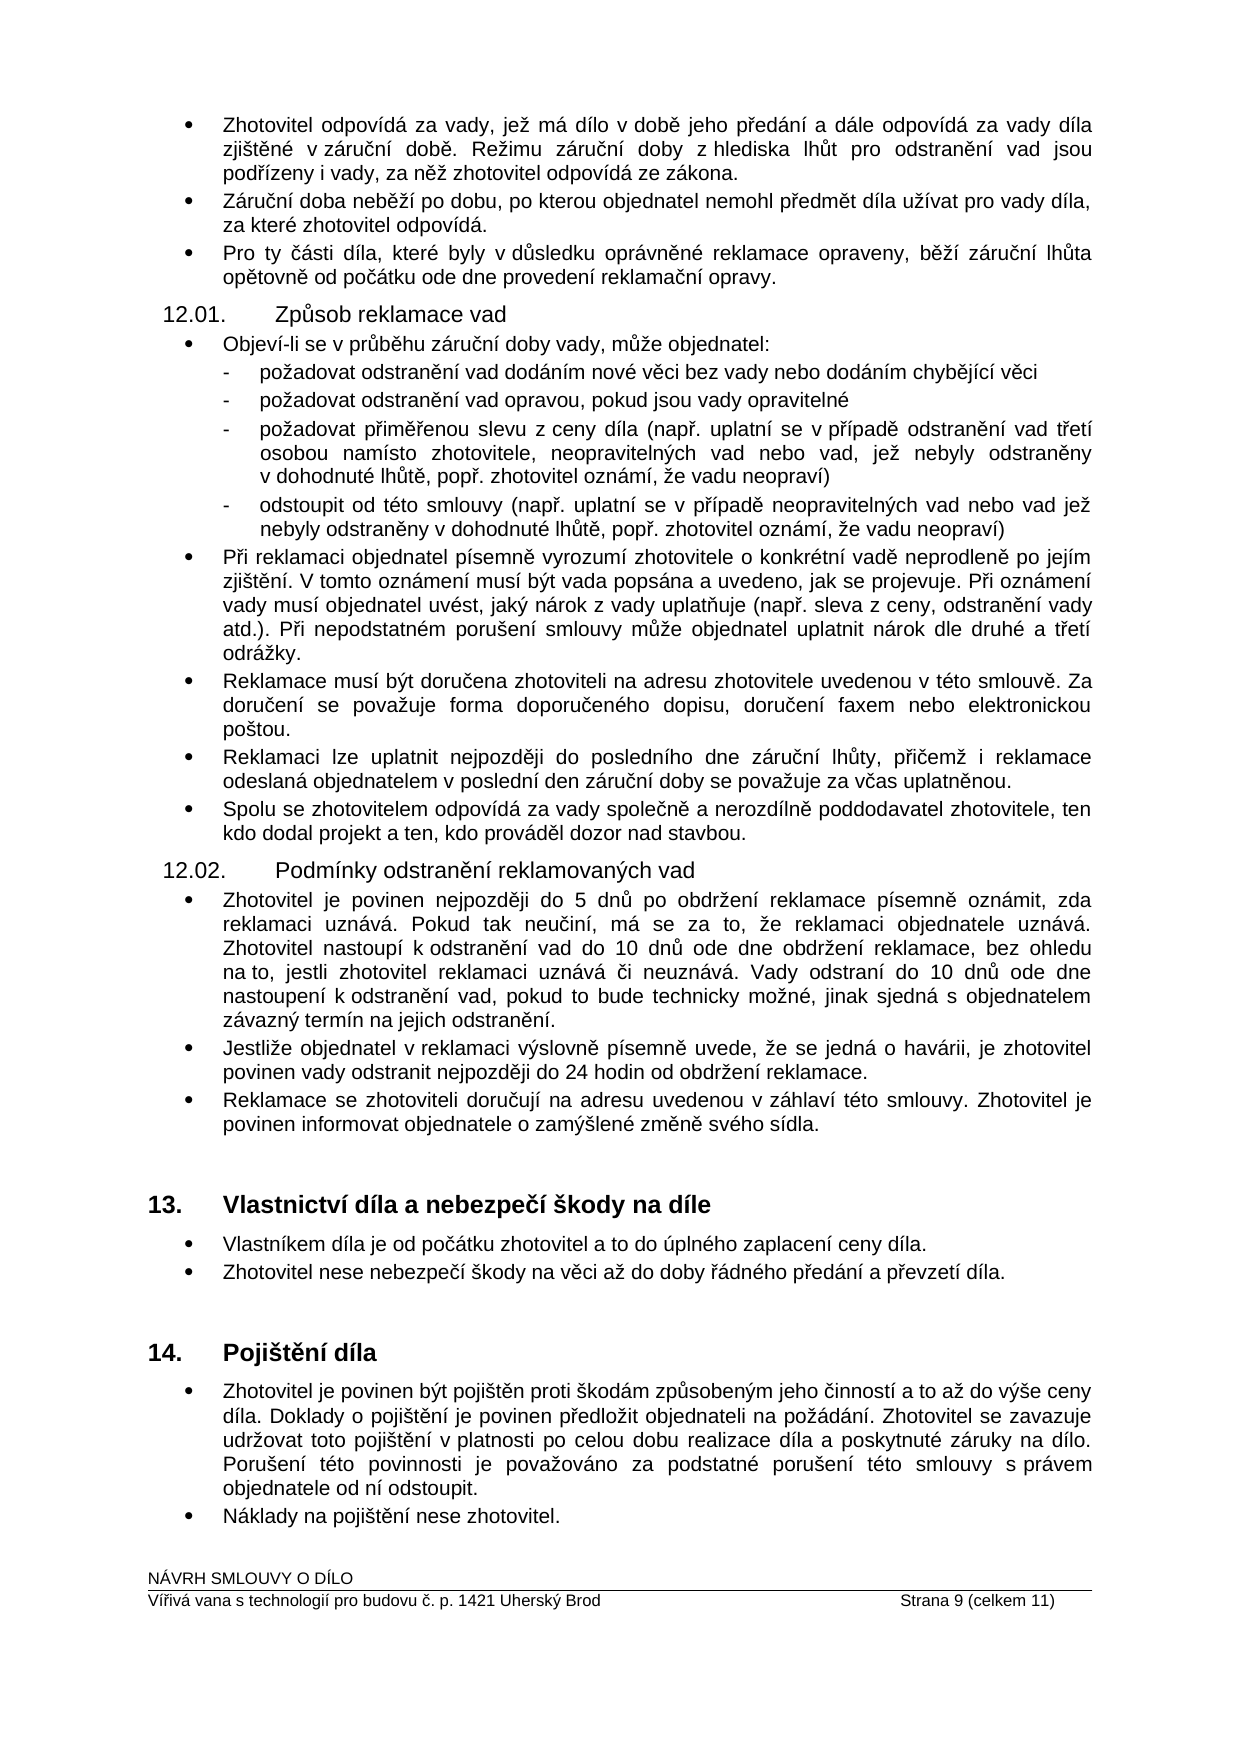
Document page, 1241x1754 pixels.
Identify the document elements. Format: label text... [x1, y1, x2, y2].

text Reklamace musí být doručena zhotoviteli na adresu zhotovitele uvedenou v této smlouvě. Za doručení se považuje forma doporučeného dopisu, doručení faxem nebo elektronickou poštou. [185, 669, 1092, 741]
text Reklamace se zhotoviteli doručují na adresu uvedenou v záhlaví této smlouvy. Zhotovitel je povinen informovat objednatele o zamýšlené změně svého sídla. [185, 1088, 1092, 1136]
text Reklamaci lze uplatnit nejpozději do posledního dne záruční lhůty, přičemž i reklamace odeslaná objednatelem v poslední den záruční doby se považuje za včas uplatněnou. [185, 745, 1092, 793]
text Zhotovitel je povinen být pojištěn proti škodám způsobeným jeho činností a to až do výše ceny díla. Doklady o pojištění je povinen předložit objednateli na požádání. Zhotovitel se zavazuje udržovat toto pojištění v platnosti po celou dobu realizace díla a poskytnuté záruky na dílo. Porušení této povinnosti je považováno za podstatné porušení této smlouvy s právem objednatele od ní odstoupit. [185, 1379, 1092, 1499]
text Náklady na pojištění nese zhotovitel. [185, 1503, 1092, 1527]
subtitle Pojištění díla [148, 1338, 1092, 1367]
text Záruční doba neběží po dobu, po kterou objednatel nemohl předmět díla užívat pro vady díla, za které zhotovitel odpovídá. [185, 189, 1092, 237]
text - odstoupit od této smlouvy (např. uplatní se v případě neopravitelných vad nebo vad jež nebyly odstraněny v dohodnuté lhůtě, popř. zhotovitel oznámí, že vadu neopraví) [223, 492, 1092, 540]
subtitle Vlastnictví díla a nebezpečí škody na díle [148, 1190, 1092, 1219]
text - požadovat přiměřenou slevu z ceny díla (např. uplatní se v případě odstranění vad třetí osobou namísto zhotovitele, neopravitelných vad nebo vad, jež nebyly odstraněny v dohodnuté lhůtě, popř. zhotovitel oznámí, že vadu neopraví) [223, 416, 1092, 488]
text Objeví-li se v průběhu záruční doby vady, může objednatel: [185, 332, 1092, 356]
subtitle Způsob reklamace vad [162, 301, 1092, 328]
text Vlastníkem díla je od počátku zhotovitel a to do úplného zaplacení ceny díla. [185, 1232, 1092, 1256]
text Jestliže objednatel v reklamaci výslovně písemně uvede, že se jedná o havárii, je zhotovitel povinen vady odstranit nejpozději do 24 hodin od obdržení reklamace. [185, 1036, 1092, 1084]
text Zhotovitel nese nebezpečí škody na věci až do doby řádného předání a převzetí díla. [185, 1260, 1092, 1284]
text Zhotovitel odpovídá za vady, jež má dílo v době jeho předání a dále odpovídá za vady díla zjištěné v záruční době. Režimu záruční doby z hlediska lhůt pro odstranění vad jsou podřízeny i vady, za něž zhotovitel odpovídá ze zákona. [185, 113, 1092, 184]
text Spolu se zhotovitelem odpovídá za vady společně a nerozdílně poddodavatel zhotovitele, ten kdo dodal projekt a ten, kdo prováděl dozor nad stavbou. [185, 797, 1092, 845]
text Při reklamaci objednatel písemně vyrozumí zhotovitele o konkrétní vadě neprodleně po jejím zjištění. V tomto oznámení musí být vada popsána a uvedeno, jak se projevuje. Při oznámení vady musí objednatel uvést, jaký nárok z vady uplatňuje (např. sleva z ceny, odstranění vady atd.). Při nepodstatném porušení smlouvy může objednatel uplatnit nárok dle druhé a třetí odrážky. [185, 544, 1092, 664]
subtitle Podmínky odstranění reklamovaných vad [162, 857, 1092, 884]
text Zhotovitel je povinen nejpozději do 5 dnů po obdržení reklamace písemně oznámit, zda reklamaci uznává. Pokud tak neučiní, má se za to, že reklamaci objednatele uznává. Zhotovitel nastoupí k odstranění vad do 10 dnů ode dne obdržení reklamace, bez ohledu na to, jestli zhotovitel reklamaci uznává či neuznává. Vady odstraní do 10 dnů ode dne nastoupení k odstranění vad, pokud to bude technicky možné, jinak sjedná s objednatelem závazný termín na jejich odstranění. [185, 888, 1092, 1032]
text - požadovat odstranění vad opravou, pokud jsou vady opravitelné [223, 388, 1092, 412]
text - požadovat odstranění vad dodáním nové věci bez vady nebo dodáním chybějící věci [223, 360, 1092, 384]
text Pro ty části díla, které byly v důsledku oprávněné reklamace opraveny, běží záruční lhůta opětovně od počátku ode dne provedení reklamační opravy. [185, 241, 1092, 289]
